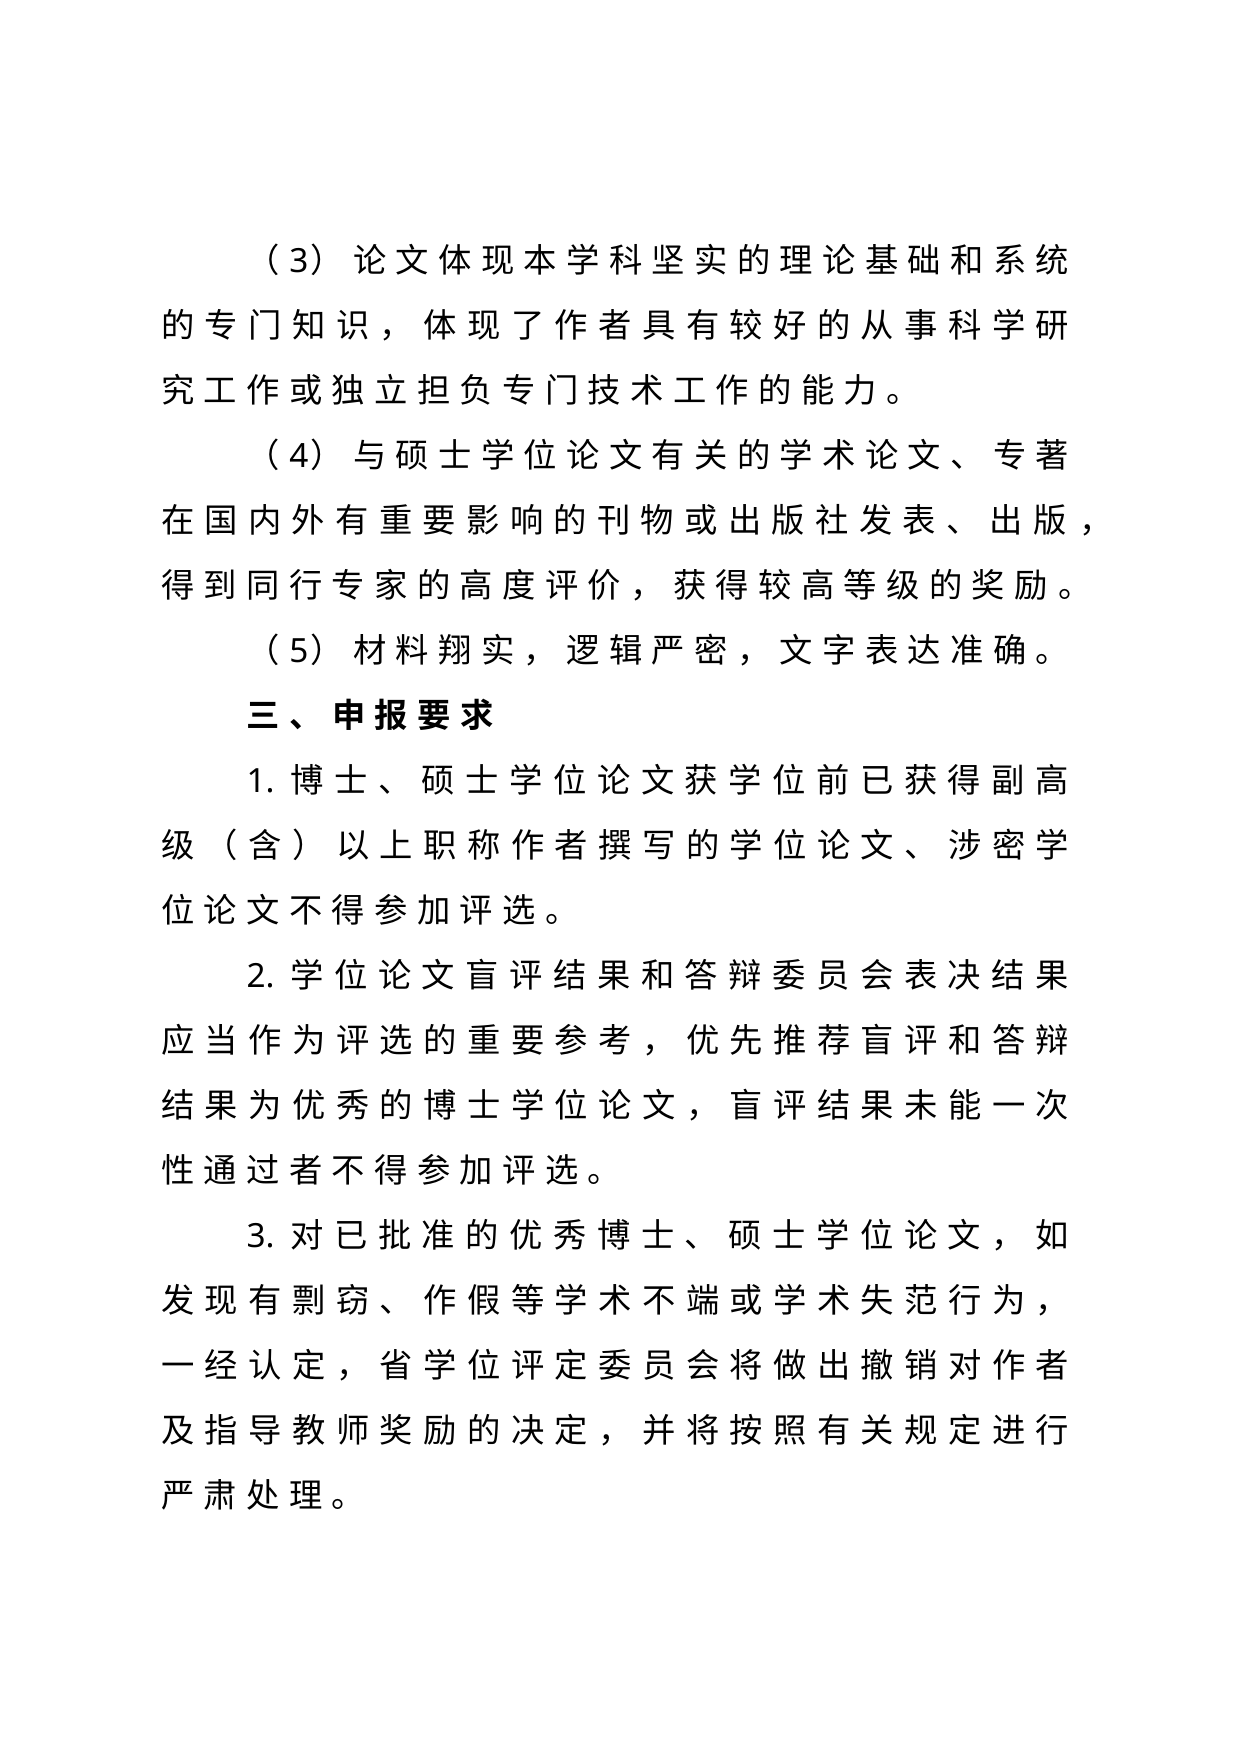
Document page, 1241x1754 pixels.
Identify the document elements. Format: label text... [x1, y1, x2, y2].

text （3）论文体现本学科坚实的理论基础和系统的专门知识，体现了作者具有较好的从事科学研究工作或独立担负专门技术工作的能力。 [161, 226, 1079, 421]
text 2.学位论文盲评结果和答辩委员会表决结果应当作为评选的重要参考，优先推荐盲评和答辩结果为优秀的博士学位论文，盲评结果未能一次性通过者不得参加评选。 [161, 941, 1079, 1201]
text （4）与硕士学位论文有关的学术论文、专著在国内外有重要影响的刊物或出版社发表、出版，得到同行专家的高度评价，获得较高等级的奖励。 [161, 421, 1079, 616]
text 1.博士、硕士学位论文获学位前已获得副高级（含）以上职称作者撰写的学位论文、涉密学位论文不得参加评选。 [161, 746, 1079, 941]
text （5）材料翔实，逻辑严密，文字表达准确。 [161, 616, 1079, 681]
text 3.对已批准的优秀博士、硕士学位论文，如发现有剽窃、作假等学术不端或学术失范行为，一经认定，省学位评定委员会将做出撤销对作者及指导教师奖励的决定，并将按照有关规定进行严肃处理。 [161, 1201, 1079, 1526]
text 三、申报要求 [161, 681, 1079, 746]
